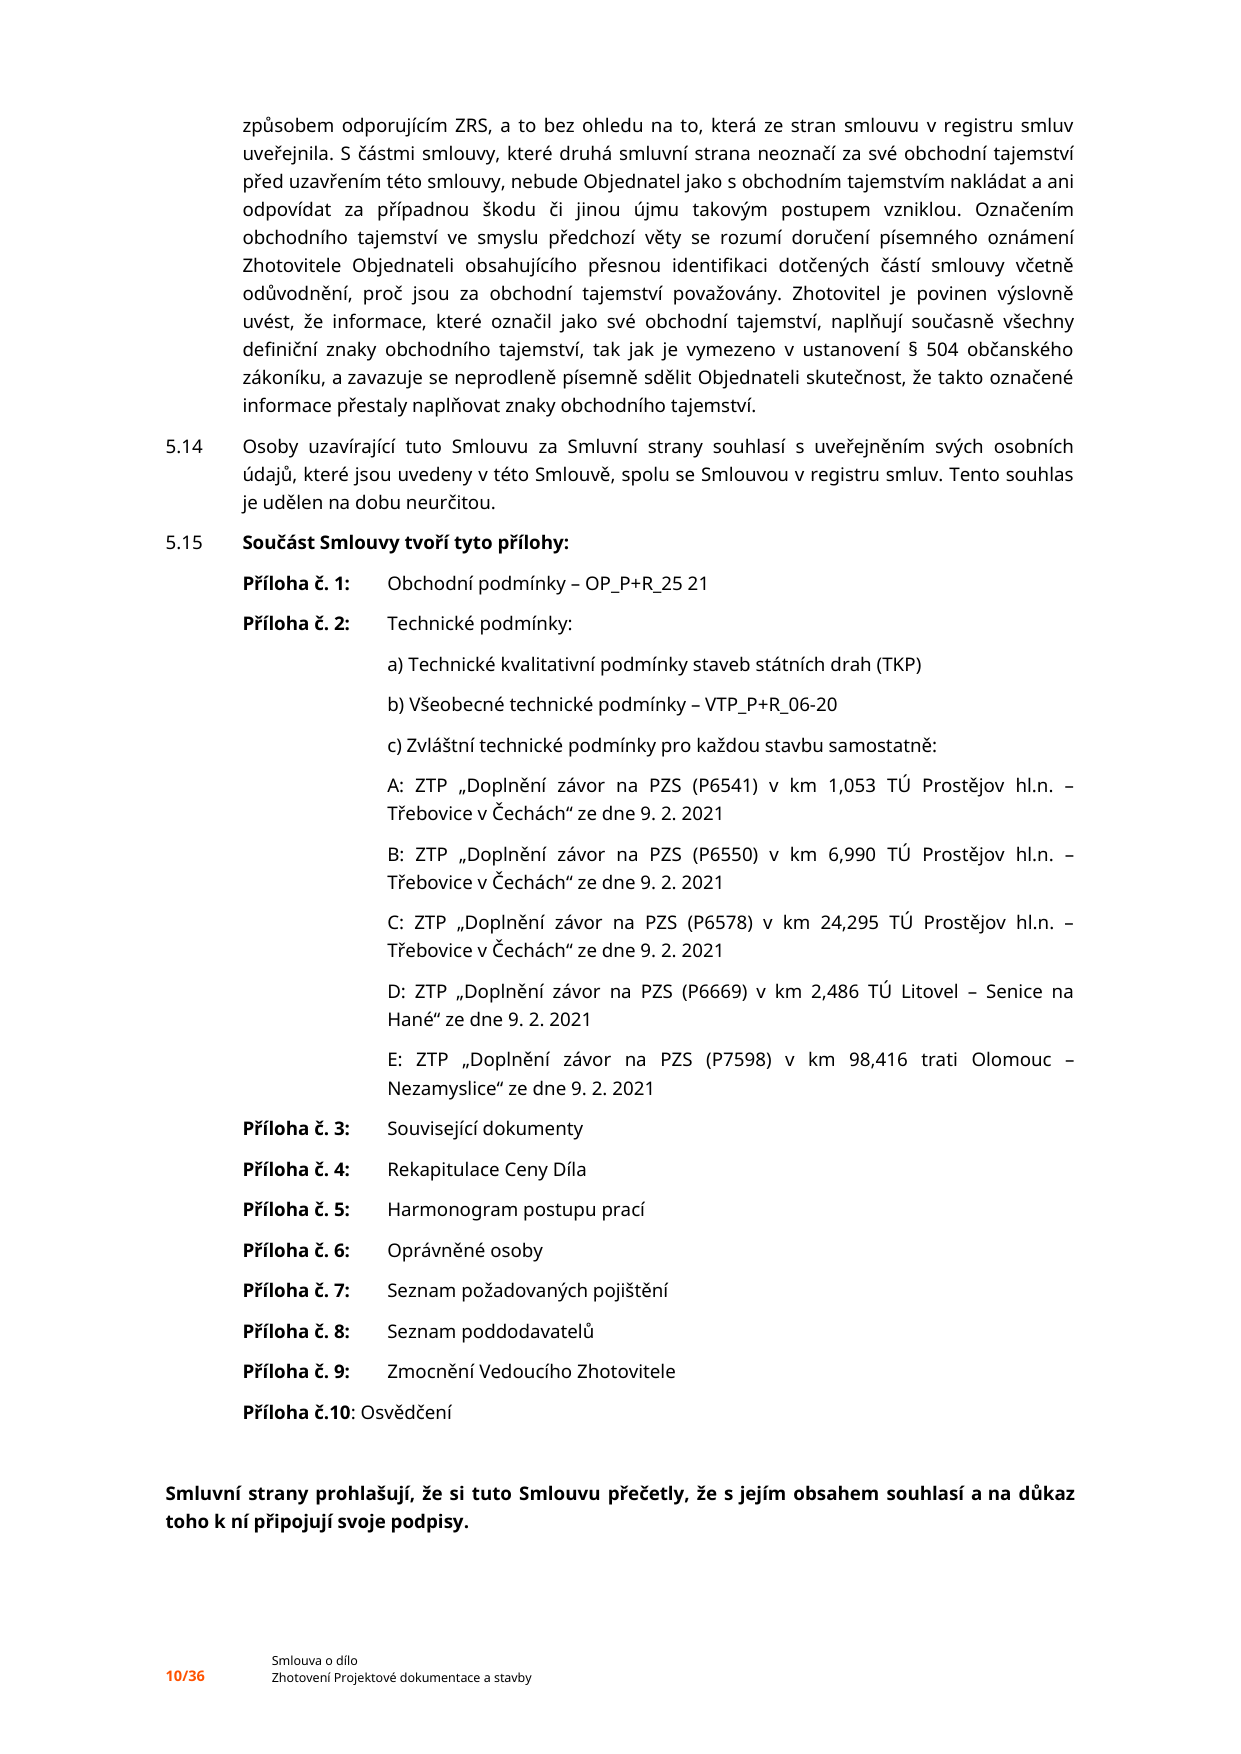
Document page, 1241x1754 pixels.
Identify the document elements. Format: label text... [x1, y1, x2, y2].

text Příloha č. 2: Technické podmínky: [242, 611, 1075, 636]
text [165, 112, 1075, 418]
text B: ZTP „Doplnění závor na PZS (P6550) v km 6,990 TÚ Prostějov hl.n. – Třebovice v Čechách“ ze dne 9. 2. 2021 [387, 841, 1075, 895]
text a) Technické kvalitativní podmínky staveb státních drah (TKP) [387, 651, 1075, 677]
text b) Všeobecné technické podmínky – VTP_P+R_06-20 [387, 692, 1075, 717]
text A: ZTP „Doplnění závor na PZS (P6541) v km 1,053 TÚ Prostějov hl.n. – Třebovice v Čechách“ ze dne 9. 2. 2021 [387, 773, 1075, 826]
text Příloha č. 8: Seznam poddodavatelů [242, 1318, 1075, 1343]
text Příloha č. 7: Seznam požadovaných pojištění [242, 1277, 1075, 1303]
text Příloha č. 6: Oprávněné osoby [242, 1237, 1075, 1262]
text Příloha č. 3: Související dokumenty [242, 1115, 1075, 1141]
text Smluvní strany prohlašují, že si tuto Smlouvu přečetly, že s jejím obsahem souhlasí a na důkaz toho k ní připojují svoje podpisy. [165, 1480, 1075, 1533]
text Příloha č. 5: Harmonogram postupu prací [242, 1196, 1075, 1222]
text Příloha č.10: Osvědčení [242, 1399, 1075, 1424]
text D: ZTP „Doplnění závor na PZS (P6669) v km 2,486 TÚ Litovel – Senice na Hané“ ze dne 9. 2. 2021 [387, 978, 1075, 1032]
text Příloha č. 4: Rekapitulace Ceny Díla [242, 1156, 1075, 1181]
text Součást Smlouvy tvoří tyto přílohy: [165, 529, 1075, 555]
text Osoby uzavírající tuto Smlouvu za Smluvní strany souhlasí s uveřejněním svých osobních údajů, které jsou uvedeny v této Smlouvě, spolu se Smlouvou v registru smluv. Tento souhlas je udělen na dobu neurčitou. [165, 433, 1075, 514]
text E: ZTP „Doplnění závor na PZS (P7598) v km 98,416 trati Olomouc – Nezamyslice“ ze dne 9. 2. 2021 [387, 1047, 1075, 1100]
text C: ZTP „Doplnění závor na PZS (P6578) v km 24,295 TÚ Prostějov hl.n. – Třebovice v Čechách“ ze dne 9. 2. 2021 [387, 910, 1075, 963]
text Příloha č. 1: Obchodní podmínky – OP_P+R_25 21 [242, 570, 1075, 596]
text c) Zvláštní technické podmínky pro každou stavbu samostatně: [387, 732, 1075, 758]
text Příloha č. 9: Zmocnění Vedoucího Zhotovitele [242, 1358, 1075, 1384]
